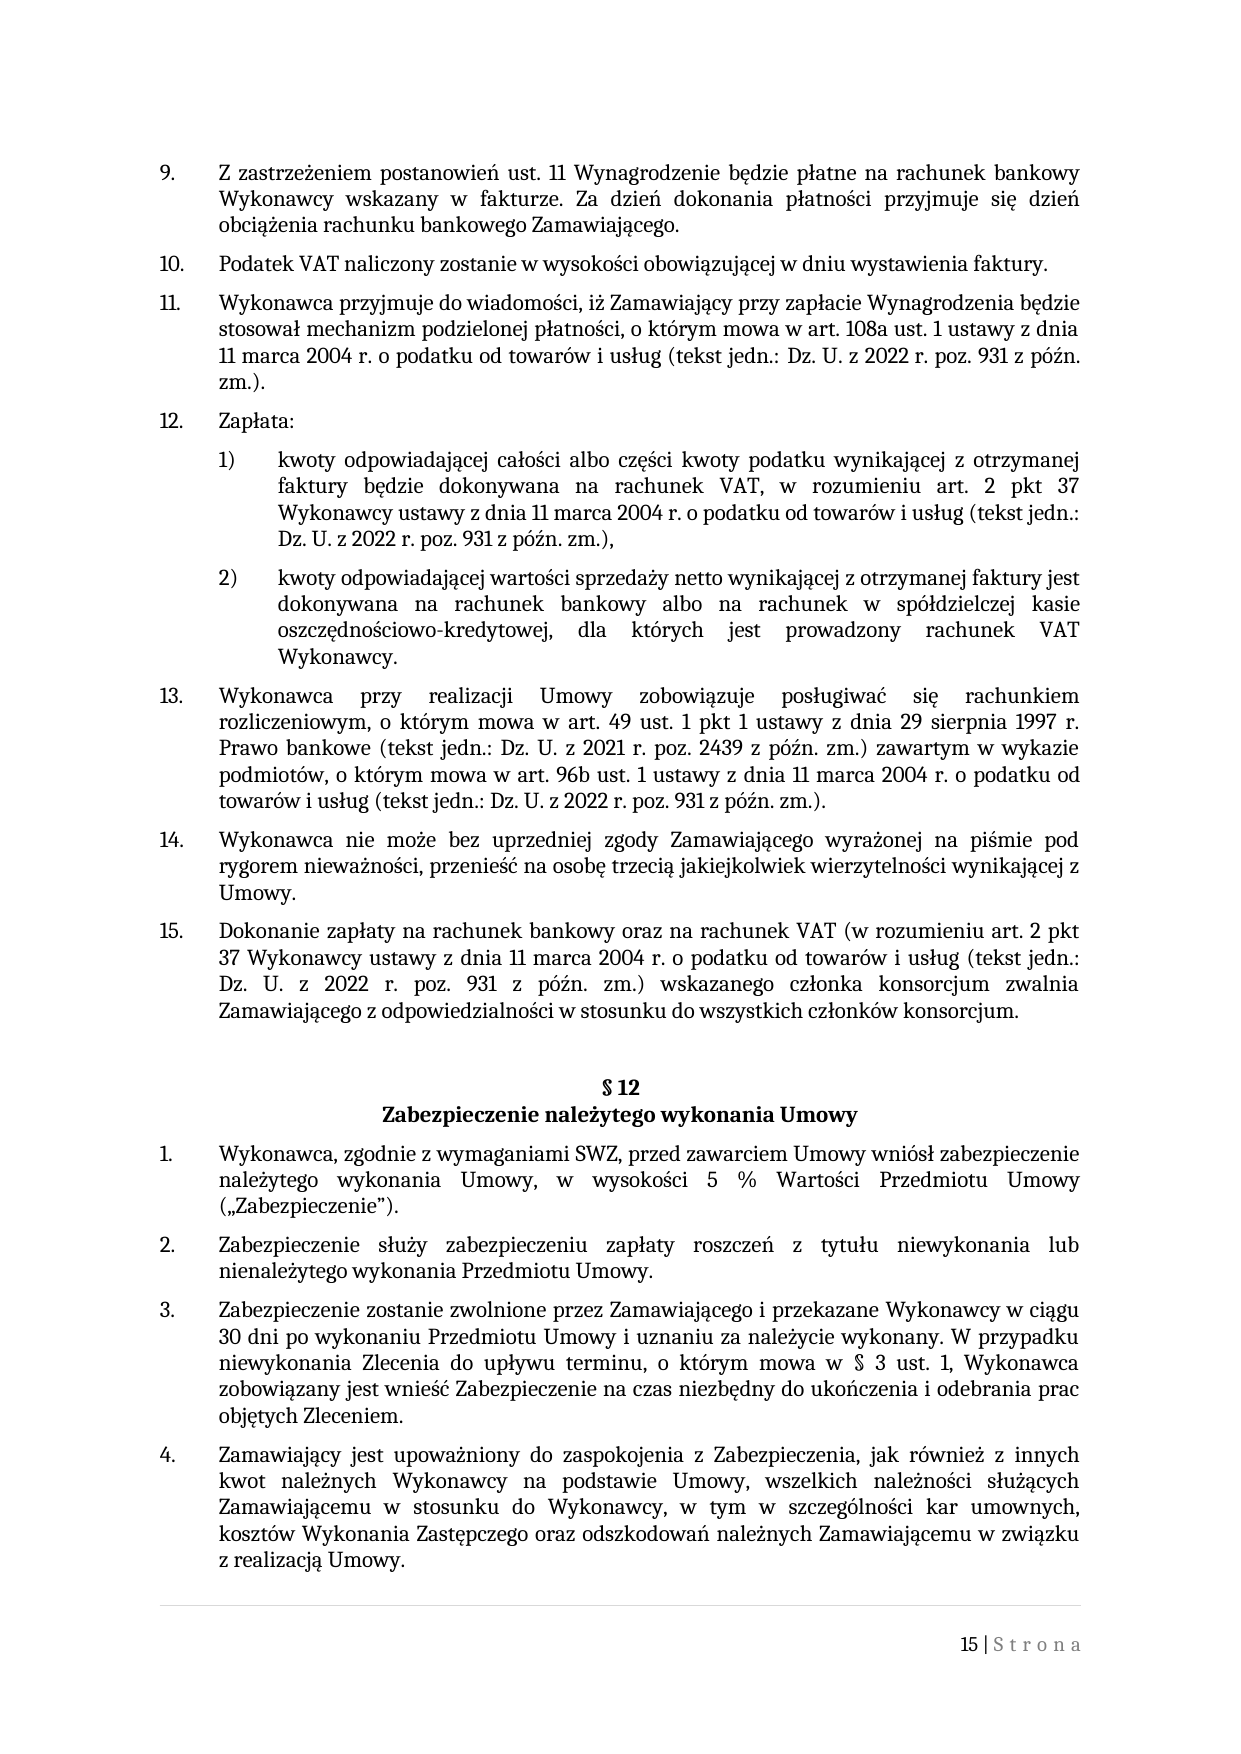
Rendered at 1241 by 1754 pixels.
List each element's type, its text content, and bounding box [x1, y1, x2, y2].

list Zabezpieczenie zostanie zwolnione przez Zamawiającego i przekazane Wykonawcy w ciągu 30 dni po wykonaniu Przedmiotu Umowy i uznaniu za należycie wykonany. W przypadku niewykonania Zlecenia do upływu terminu, o którym mowa w § 3 ust. 1, Wykonawca zobowiązany jest wnieść Zabezpieczenie na czas niezbędny do ukończenia i odebrania prac objętych Zleceniem. [159, 1297, 1081, 1429]
list Wykonawca przyjmuje do wiadomości, iż Zamawiający przy zapłacie Wynagrodzenia będzie stosował mechanizm podzielonej płatności, o którym mowa w art. 108a ust. 1 ustawy z dnia 11 marca 2004 r. o podatku od towarów i usług (tekst jedn.: Dz. U. z 2022 r. poz. 931 z późn. zm.). [159, 290, 1081, 395]
list Zabezpieczenie służy zabezpieczeniu zapłaty roszczeń z tytułu niewykonania lub nienależytego wykonania Przedmiotu Umowy. [159, 1232, 1081, 1284]
text § 12 Zabezpieczenie należytego wykonania Umowy [159, 1075, 1081, 1128]
list Zapłata: [159, 408, 1081, 434]
list Wykonawca, zgodnie z wymaganiami SWZ, przed zawarciem Umowy wniósł zabezpieczenie należytego wykonania Umowy, w wysokości 5 % Wartości Przedmiotu Umowy („Zabezpieczenie”). [159, 1140, 1081, 1219]
text 2) kwoty odpowiadającej wartości sprzedaży netto wynikającej z otrzymanej faktury jest dokonywana na rachunek bankowy albo na rachunek w spółdzielczej kasie oszczędnościowo-kredytowej, dla których jest prowadzony rachunek VAT Wykonawcy. [218, 564, 1081, 670]
list Wykonawca nie może bez uprzedniej zgody Zamawiającego wyrażonej na piśmie pod rygorem nieważności, przenieść na osobę trzecią jakiejkolwiek wierzytelności wynikającej z Umowy. [159, 827, 1081, 906]
list Wykonawca przy realizacji Umowy zobowiązuje posługiwać się rachunkiem rozliczeniowym, o którym mowa w art. 49 ust. 1 pkt 1 ustawy z dnia 29 sierpnia 1997 r. Prawo bankowe (tekst jedn.: Dz. U. z 2021 r. poz. 2439 z późn. zm.) zawartym w wykazie podmiotów, o którym mowa w art. 96b ust. 1 ustawy z dnia 11 marca 2004 r. o podatku od towarów i usług (tekst jedn.: Dz. U. z 2022 r. poz. 931 z późn. zm.). [159, 682, 1081, 814]
list Dokonanie zapłaty na rachunek bankowy oraz na rachunek VAT (w rozumieniu art. 2 pkt 37 Wykonawcy ustawy z dnia 11 marca 2004 r. o podatku od towarów i usług (tekst jedn.: Dz. U. z 2022 r. poz. 931 z późn. zm.) wskazanego członka konsorcjum zwalnia Zamawiającego z odpowiedzialności w stosunku do wszystkich członków konsorcjum. [159, 918, 1081, 1024]
list Podatek VAT naliczony zostanie w wysokości obowiązującej w dniu wystawienia faktury. [159, 251, 1081, 277]
list Z zastrzeżeniem postanowień ust. 11 Wynagrodzenie będzie płatne na rachunek bankowy Wykonawcy wskazany w fakturze. Za dzień dokonania płatności przyjmuje się dzień obciążenia rachunku bankowego Zamawiającego. [159, 159, 1081, 238]
text 1) kwoty odpowiadającej całości albo części kwoty podatku wynikającej z otrzymanej faktury będzie dokonywana na rachunek VAT, w rozumieniu art. 2 pkt 37 Wykonawcy ustawy z dnia 11 marca 2004 r. o podatku od towarów i usług (tekst jedn.: Dz. U. z 2022 r. poz. 931 z późn. zm.), [218, 447, 1081, 552]
list Zamawiający jest upoważniony do zaspokojenia z Zabezpieczenia, jak również z innych kwot należnych Wykonawcy na podstawie Umowy, wszelkich należności służących Zamawiającemu w stosunku do Wykonawcy, w tym w szczególności kar umownych, kosztów Wykonania Zastępczego oraz odszkodowań należnych Zamawiającemu w związku z realizacją Umowy. [159, 1441, 1081, 1573]
